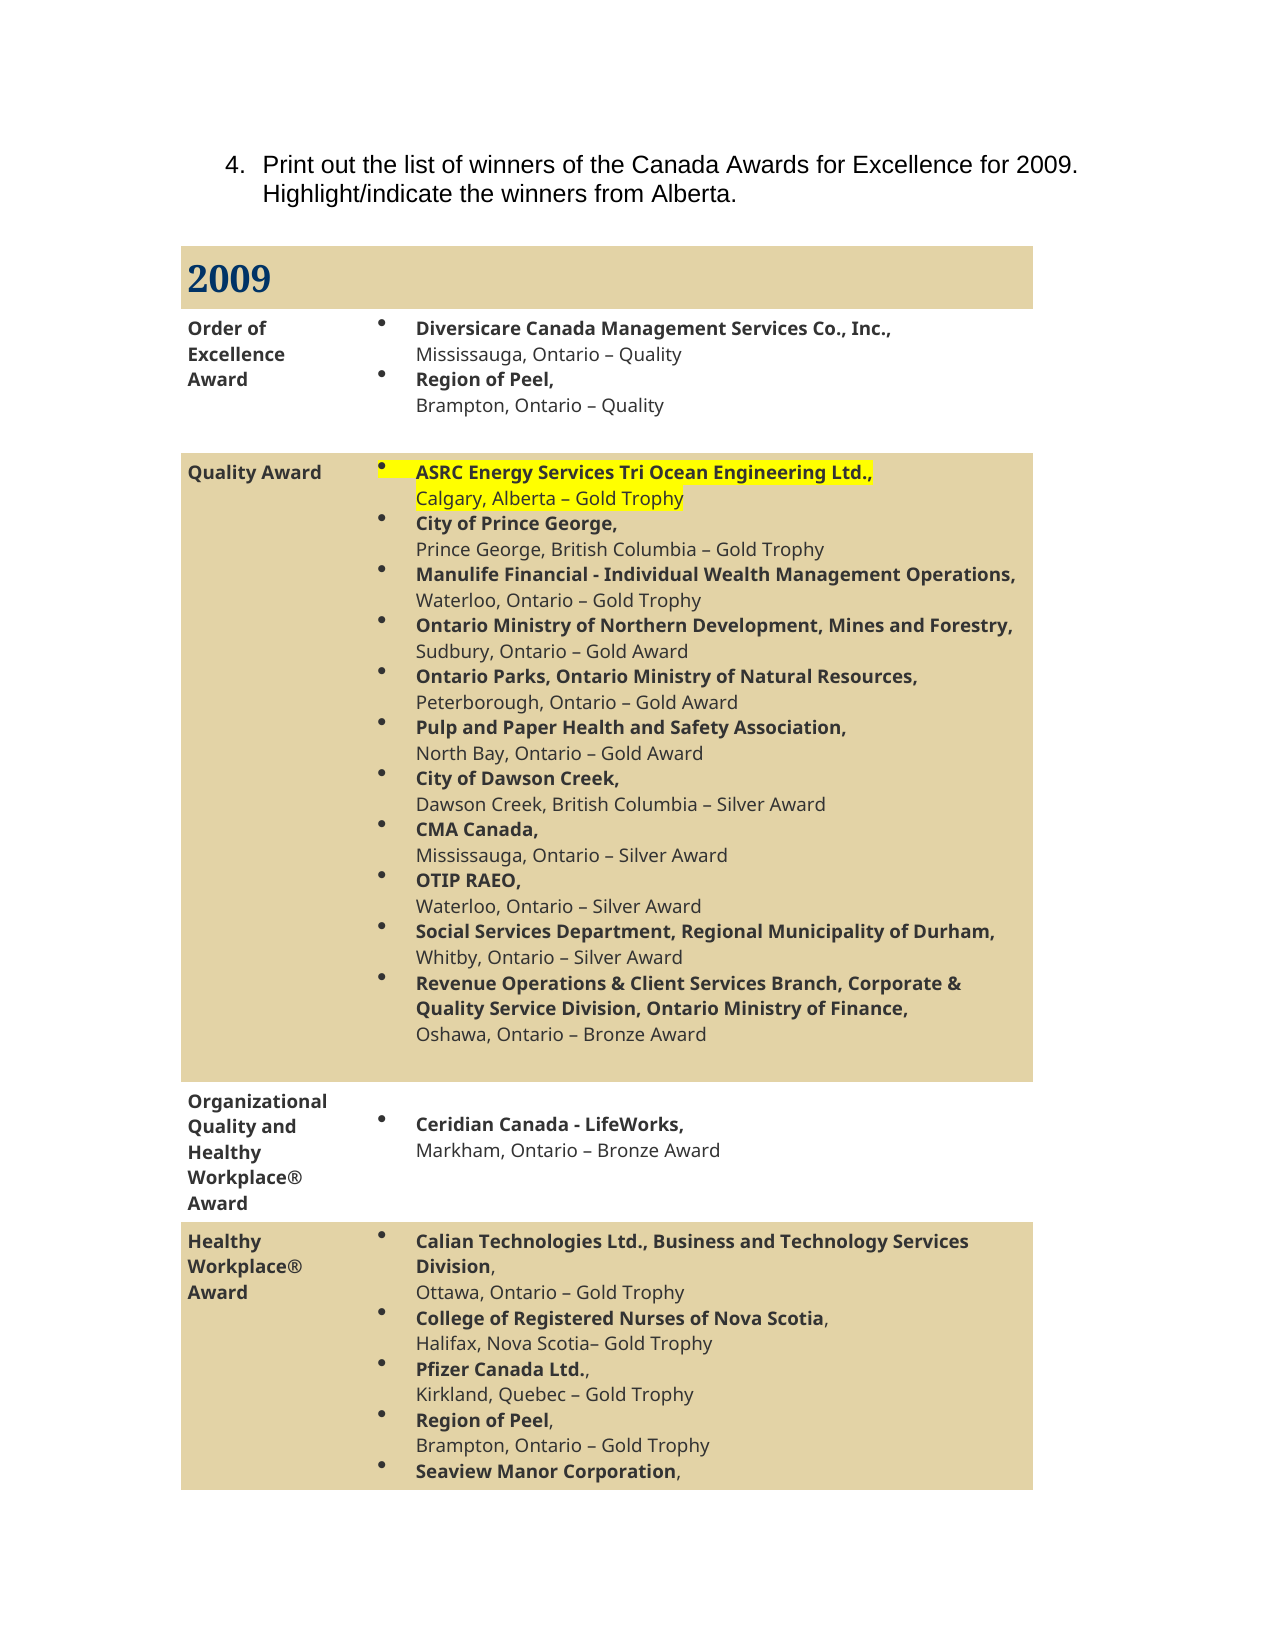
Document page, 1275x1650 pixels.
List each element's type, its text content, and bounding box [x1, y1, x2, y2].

table_cell Organizational Quality and Healthy Workplace® Award [181, 1082, 334, 1222]
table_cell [181, 1222, 334, 1490]
table_header 2009 [181, 246, 334, 309]
table_cell Order of Excellence Award [181, 310, 334, 453]
list Print out the list of winners of the Canada Awards for Excellence for 2009. Highlight/indicate the winners from Alberta. [225, 150, 1087, 207]
table_cell Quality Award [181, 453, 334, 1082]
table_cell ASRC Energy Services Tri Ocean Engineering Ltd., Calgary, Alberta – Gold Trophy City of Prince George, Prince George, British Columbia – Gold Trophy Manulife Financial - Individual Wealth Management Operations, Waterloo, Ontario – Gold Trophy Ontario Ministry of Northern Development, Mines and Forestry, Sudbury, Ontario – Gold Award Ontario Parks, Ontario Ministry of Natural Resources, Peterborough, Ontario – Gold Award Pulp and Paper Health and Safety Association, North Bay, Ontario – Gold Award City of Dawson Creek, Dawson Creek, British Columbia – Silver Award CMA Canada, Mississauga, Ontario – Silver Award OTIP RAEO, Waterloo, Ontario – Silver Award Social Services Department, Regional Municipality of Durham, Whitby, Ontario – Silver Award Revenue Operations & Client Services Branch, Corporate & Quality Service Division, Ontario Ministry of Finance, Oshawa, Ontario – Bronze Award [334, 453, 1033, 1082]
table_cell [334, 1222, 1033, 1490]
table_header [334, 246, 1033, 309]
table_cell Ceridian Canada - LifeWorks, Markham, Ontario – Bronze Award [334, 1082, 1033, 1222]
table_cell Diversicare Canada Management Services Co., Inc., Mississauga, Ontario – Quality Region of Peel, Brampton, Ontario – Quality [334, 310, 1033, 453]
